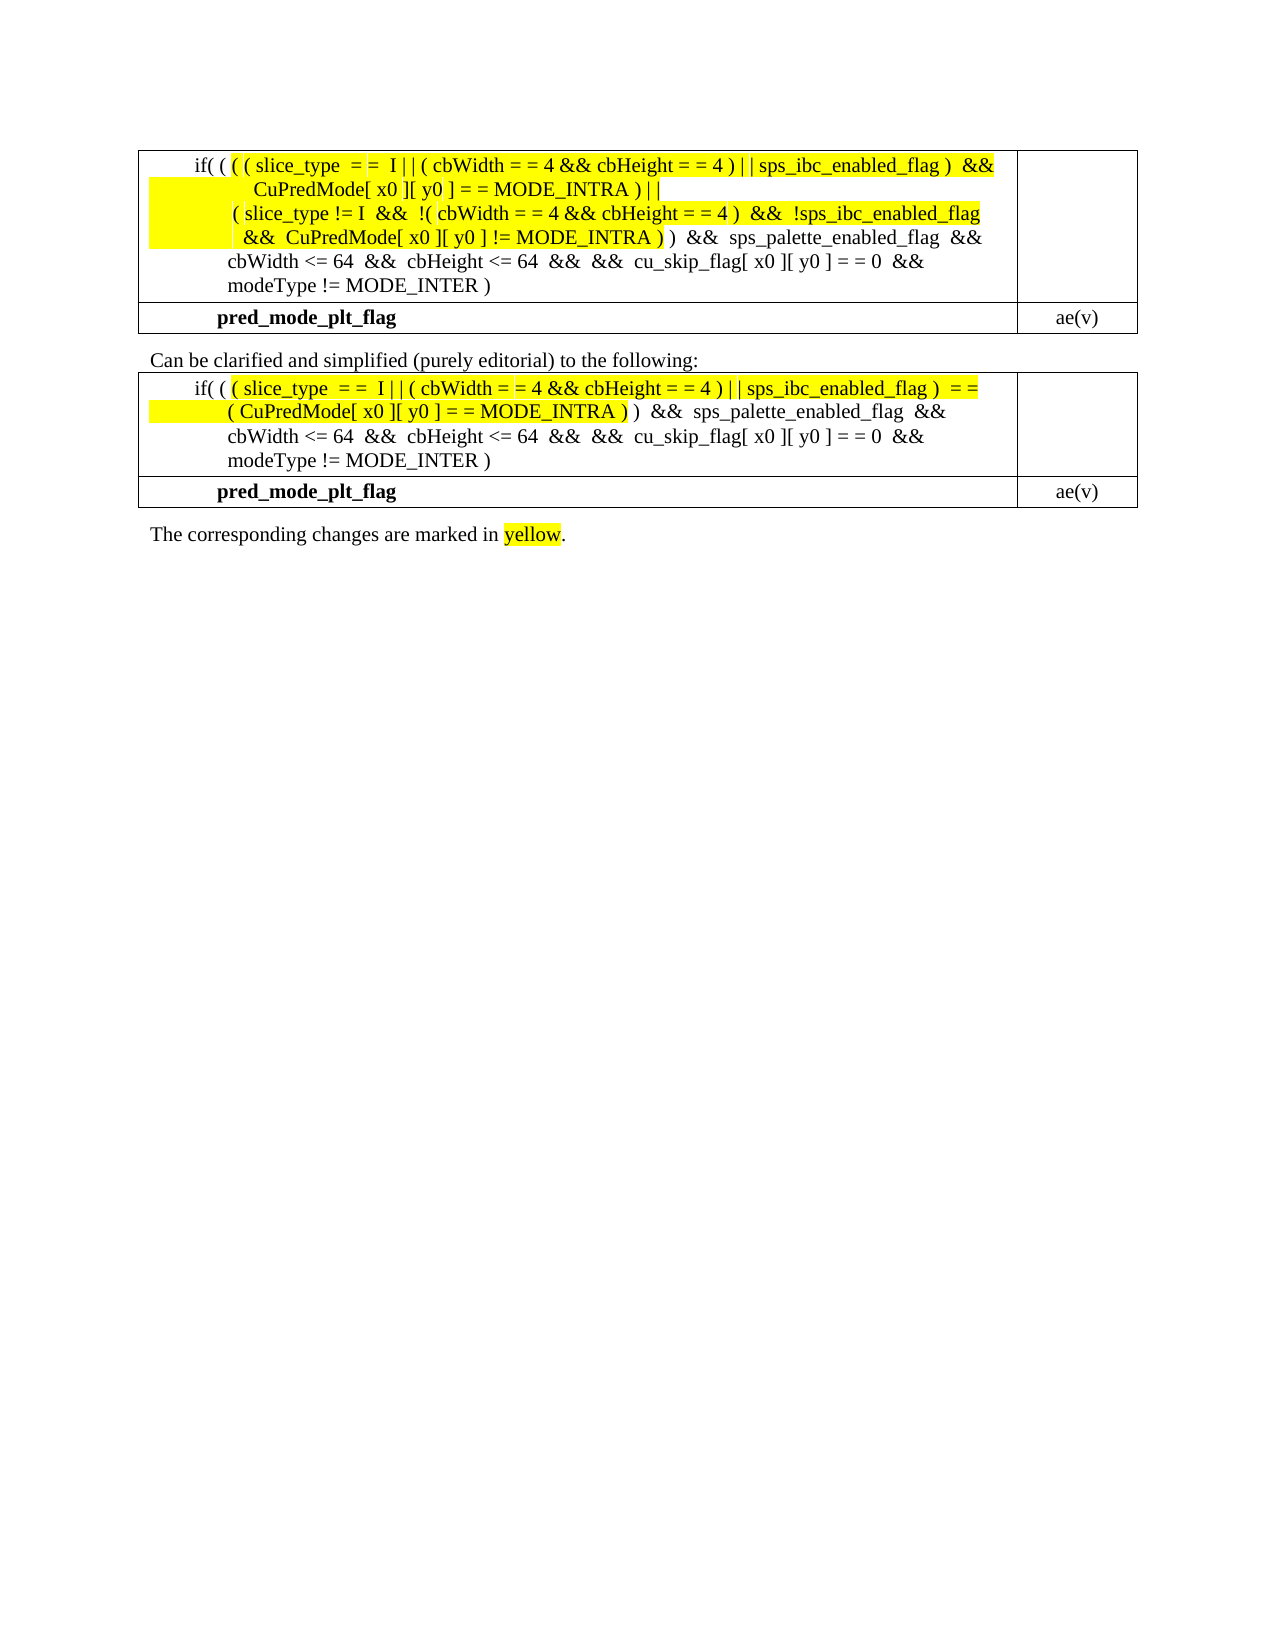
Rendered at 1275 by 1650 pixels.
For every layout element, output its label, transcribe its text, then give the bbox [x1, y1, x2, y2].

table_cell pred_mode_plt_flag [139, 303, 1017, 333]
table_header [1018, 151, 1137, 302]
table_cell ae(v) [1018, 477, 1137, 507]
text The corresponding changes are marked in yellow. [150, 522, 1125, 546]
table_cell ae(v) [1018, 303, 1137, 333]
text Can be clarified and simplified (purely editorial) to the following: [150, 348, 1125, 372]
table_header if( ( ( slice_type = = I | | ( cbWidth = = 4 && cbHeight = = 4 ) | | sps_ibc_enabled_flag ) = = ( CuPredMode[ x0 ][ y0 ] = = MODE_INTRA ) ) && sps_palette_enabled_flag && cbWidth <= 64 && cbHeight <= 64 && && cu_skip_flag[ x0 ][ y0 ] = = 0 && modeType != MODE_INTER ) [139, 373, 1017, 476]
table_header [1018, 373, 1137, 476]
table_cell pred_mode_plt_flag [139, 477, 1017, 507]
table_header if( ( ( ( slice_type = = I | | ( cbWidth = = 4 && cbHeight = = 4 ) | | sps_ibc_enabled_flag ) && CuPredMode[ x0 ][ y0 ] = = MODE_INTRA ) | | ( slice_type != I && !( cbWidth = = 4 && cbHeight = = 4 ) && !sps_ibc_enabled_flag && CuPredMode[ x0 ][ y0 ] != MODE_INTRA ) ) && sps_palette_enabled_flag && cbWidth <= 64 && cbHeight <= 64 && && cu_skip_flag[ x0 ][ y0 ] = = 0 && modeType != MODE_INTER ) [139, 151, 1017, 302]
